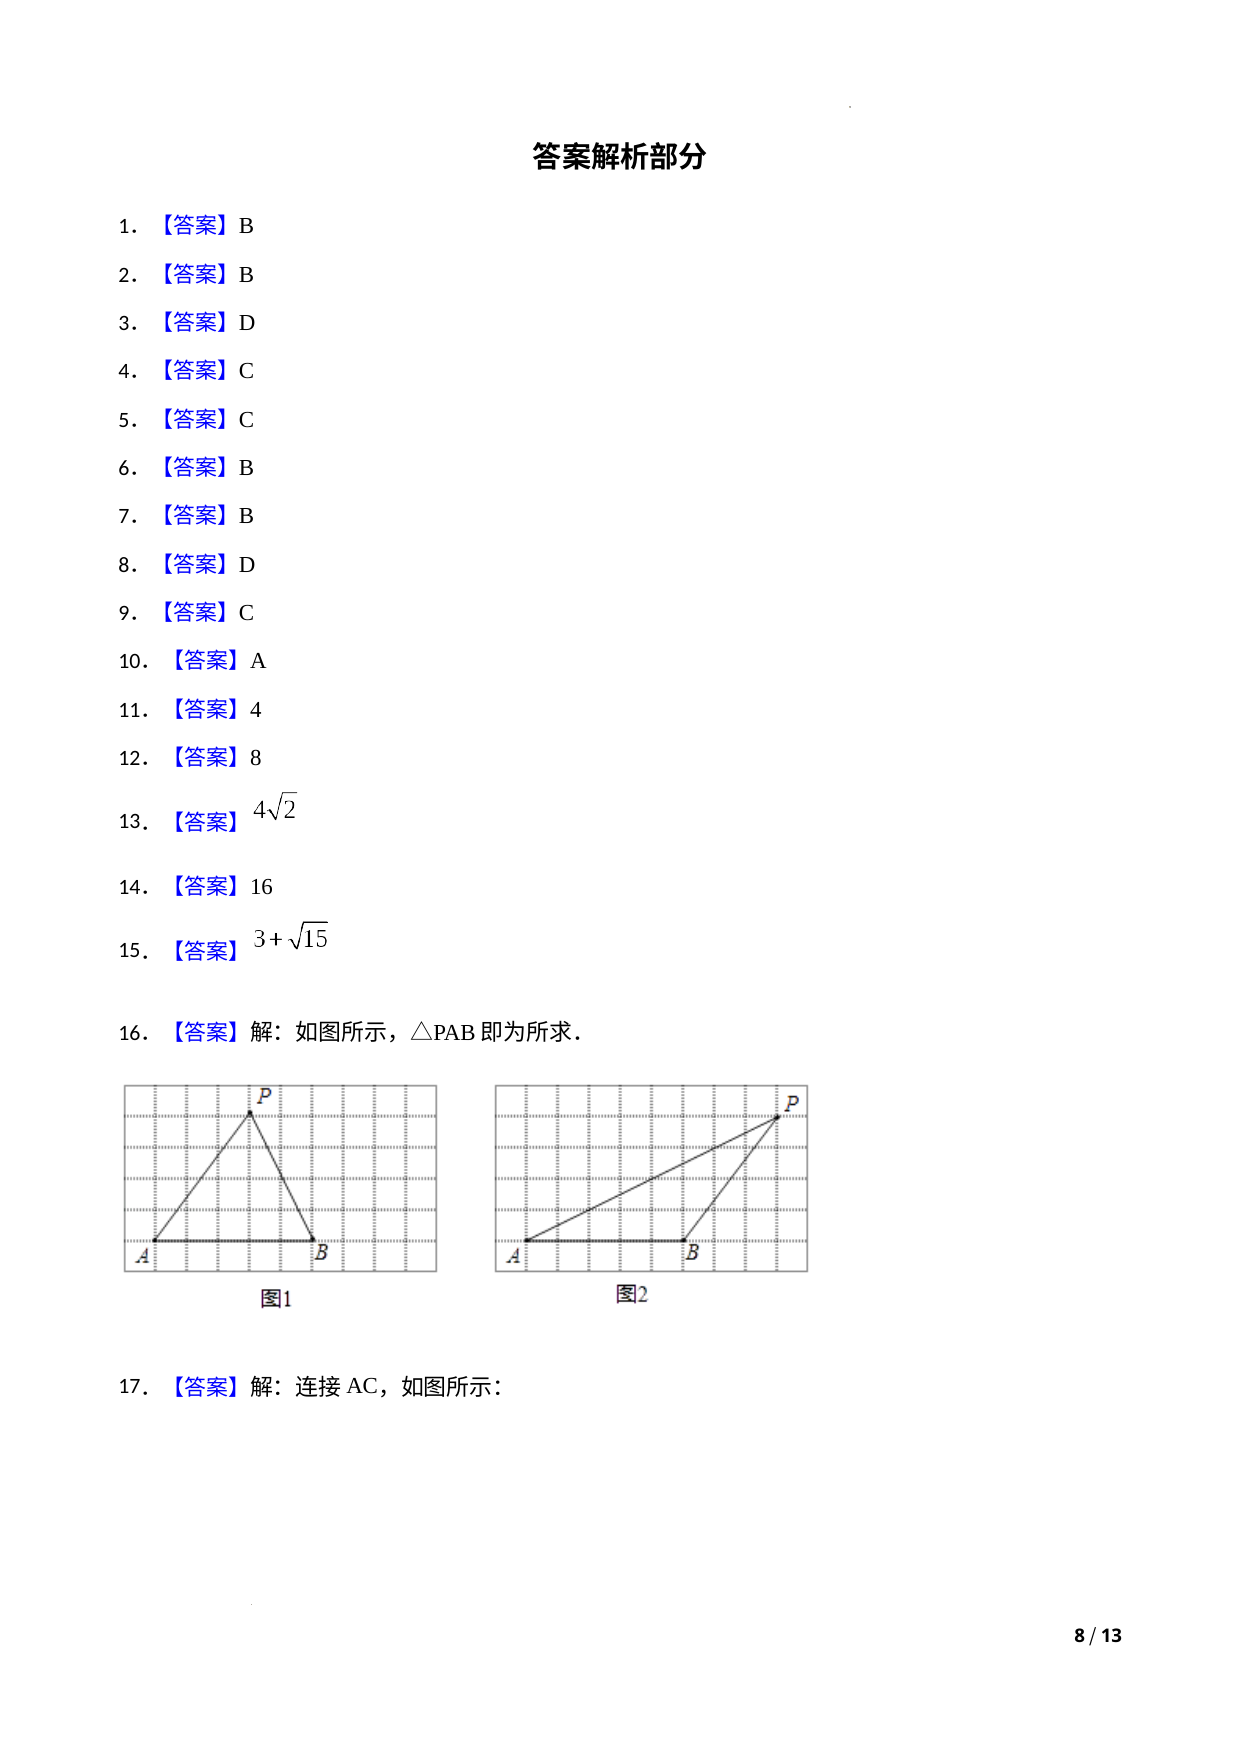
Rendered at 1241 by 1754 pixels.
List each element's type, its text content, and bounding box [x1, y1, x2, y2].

text 1．【答案】B [118, 208, 1122, 240]
text 7．【答案】B [118, 498, 1122, 530]
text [118, 1353, 1122, 1418]
text 12．【答案】8 [118, 739, 1122, 772]
text 8．【答案】D [118, 546, 1122, 579]
text 4．【答案】C [118, 353, 1122, 385]
text 13．【答案】 [118, 788, 1122, 853]
text 10．【答案】A [118, 643, 1122, 675]
text 5．【答案】C [118, 401, 1122, 434]
text 9．【答案】C [118, 594, 1122, 627]
text 14．【答案】16 [118, 869, 1122, 901]
text 16．【答案】解：如图所示，△PAB即为所求． [118, 998, 1122, 1063]
text 2．【答案】B [118, 256, 1122, 289]
text 6．【答案】B [118, 449, 1122, 482]
picture [118, 1079, 813, 1313]
text 15．【答案】 [118, 917, 1122, 982]
text 3．【答案】D [118, 304, 1122, 337]
text 11．【答案】4 [118, 691, 1122, 724]
text 答案解析部分 [118, 122, 1122, 187]
